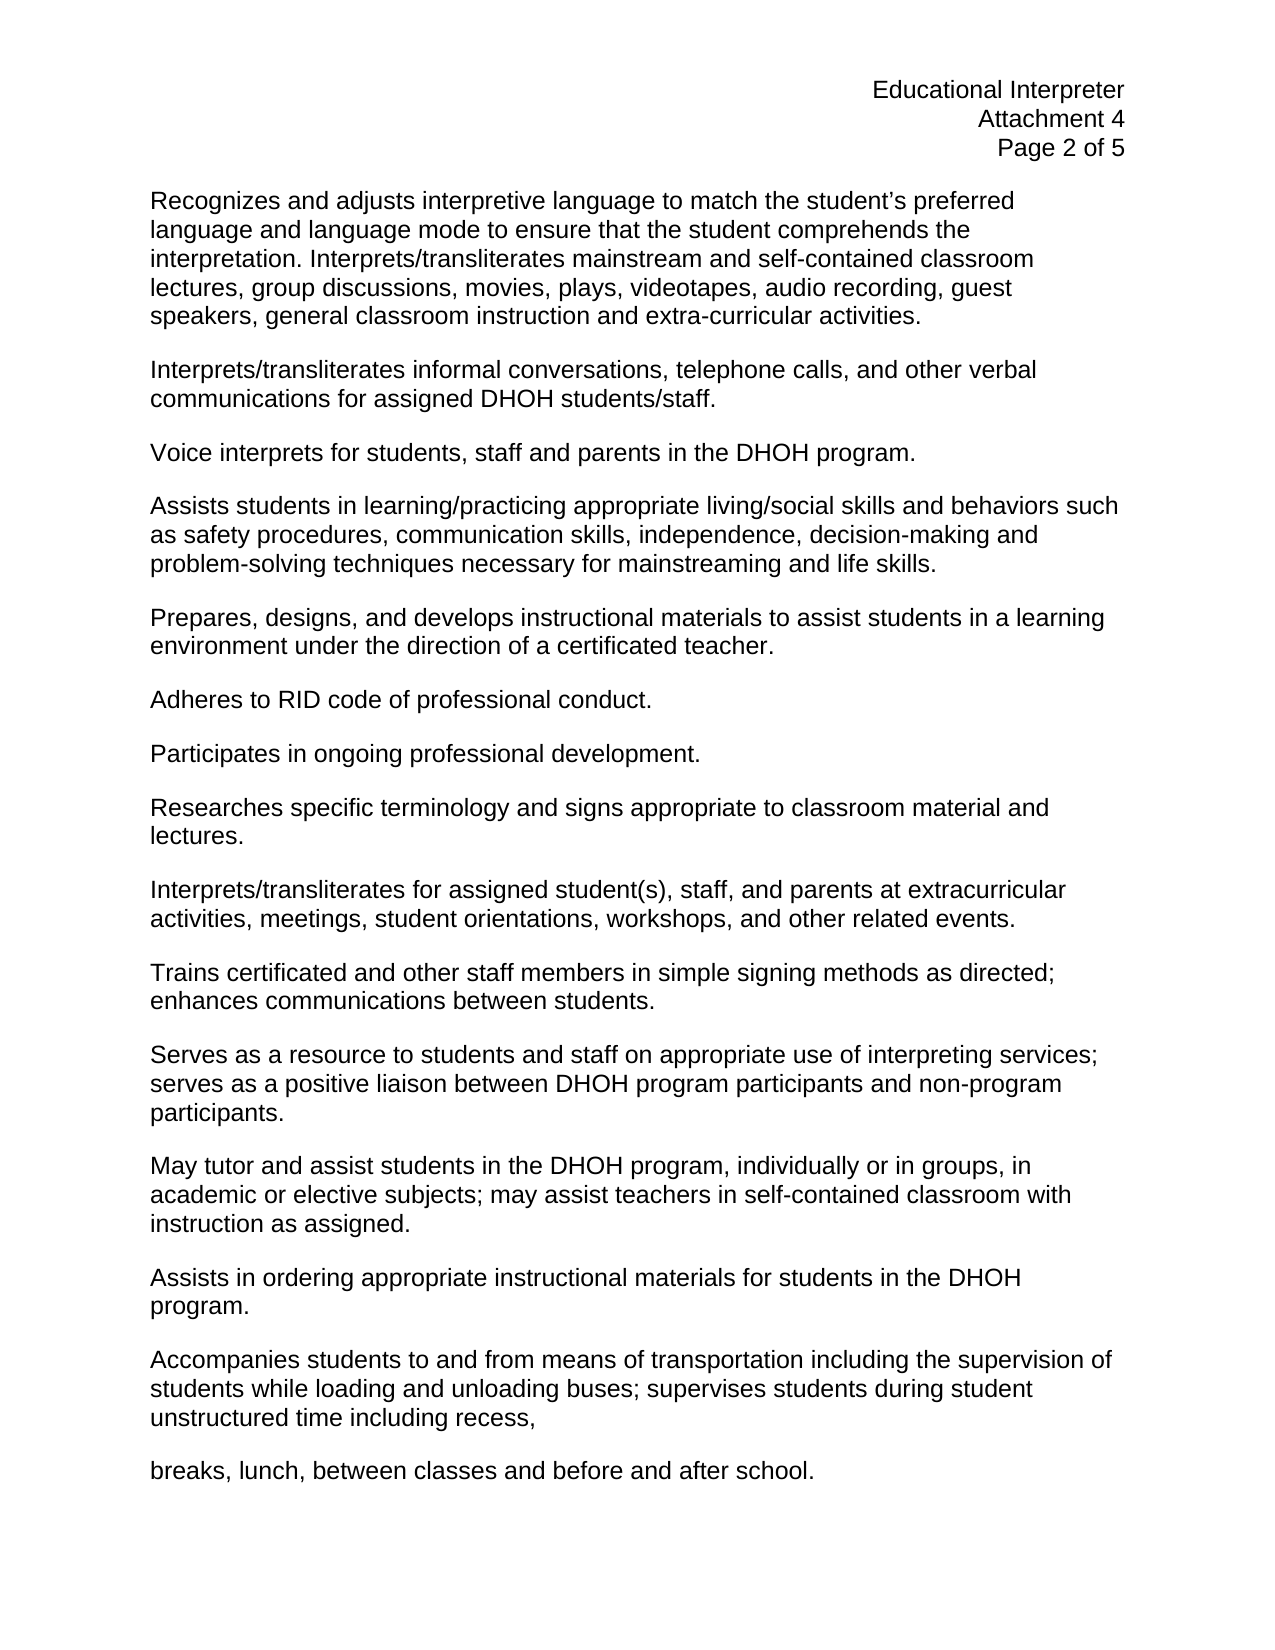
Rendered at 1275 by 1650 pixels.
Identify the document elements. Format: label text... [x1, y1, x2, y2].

text May tutor and assist students in the DHOH program, individually or in groups, in academic or elective subjects; may assist teachers in self-contained classroom with instruction as assigned. [150, 1151, 1125, 1237]
text breaks, lunch, between classes and before and after school. [150, 1456, 1125, 1485]
text Voice interprets for students, staff and parents in the DHOH program. [150, 437, 1125, 466]
text Adheres to RID code of professional conduct. [150, 685, 1125, 714]
text Trains certificated and other staff members in simple signing methods as directed; enhances communications between students. [150, 957, 1125, 1015]
text Participates in ongoing professional development. [150, 739, 1125, 767]
text Assists in ordering appropriate instructional materials for students in the DHOH program. [150, 1262, 1125, 1320]
text Interprets/transliterates for assigned student(s), staff, and parents at extracurricular activities, meetings, student orientations, workshops, and other related events. [150, 875, 1125, 932]
text Prepares, designs, and develops instructional materials to assist students in a learning environment under the direction of a certificated teacher. [150, 602, 1125, 660]
text Assists students in learning/practicing appropriate living/social skills and behaviors such as safety procedures, communication skills, independence, decision-making and problem-solving techniques necessary for mainstreaming and life skills. [150, 491, 1125, 577]
text Recognizes and adjusts interpretive language to match the student’s preferred language and language mode to ensure that the student comprehends the interpretation. Interprets/transliterates mainstream and self-contained classroom lectures, group discussions, movies, plays, videotapes, audio recording, guest speakers, general classroom instruction and extra-curricular activities. [150, 186, 1125, 330]
text Researches specific terminology and signs appropriate to classroom material and lectures. [150, 792, 1125, 850]
text Serves as a resource to students and staff on appropriate use of interpreting services; serves as a positive liaison between DHOH program participants and non-program participants. [150, 1040, 1125, 1126]
text Accompanies students to and from means of transportation including the supervision of students while loading and unloading buses; supervises students during student unstructured time including recess, [150, 1345, 1125, 1431]
text Interprets/transliterates informal conversations, telephone calls, and other verbal communications for assigned DHOH students/staff. [150, 355, 1125, 412]
